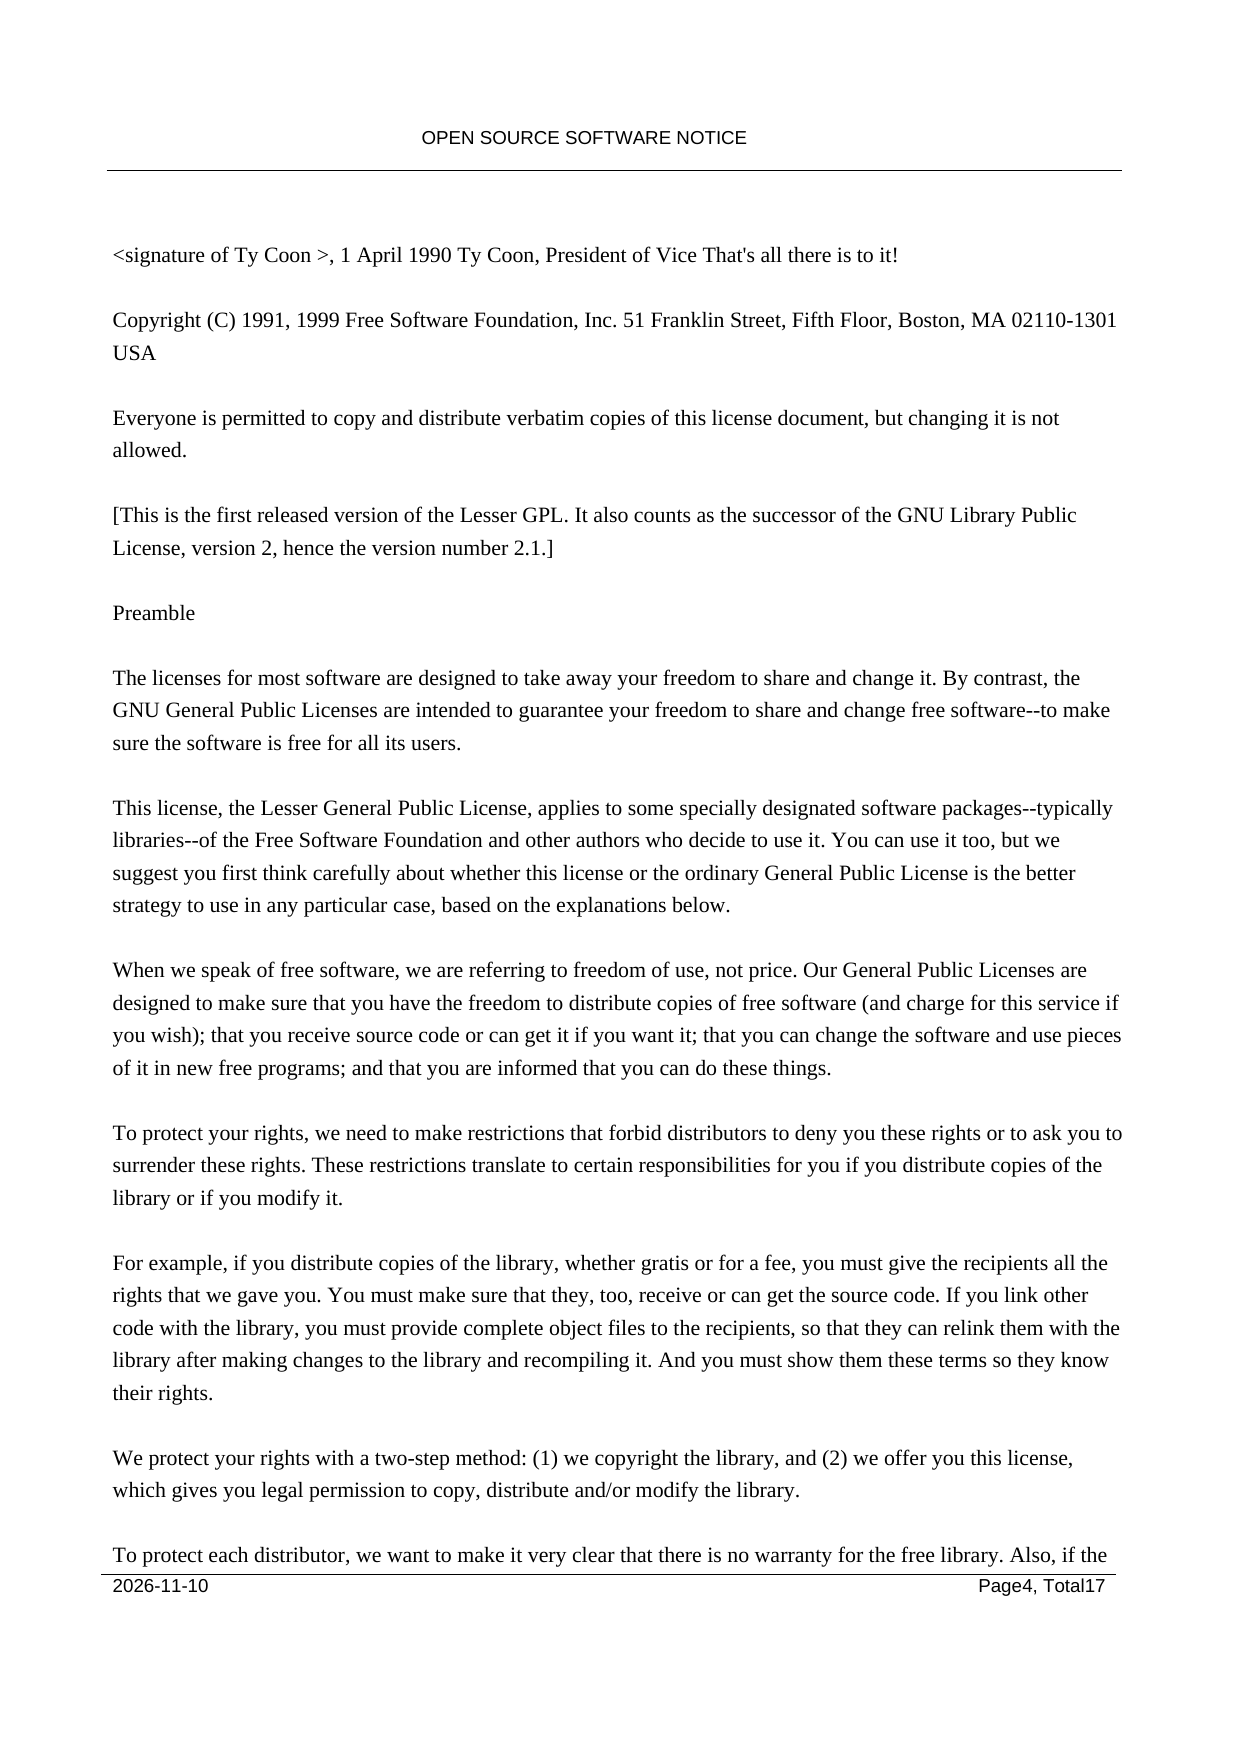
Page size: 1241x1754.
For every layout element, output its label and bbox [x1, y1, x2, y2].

text [112, 206, 1128, 1571]
